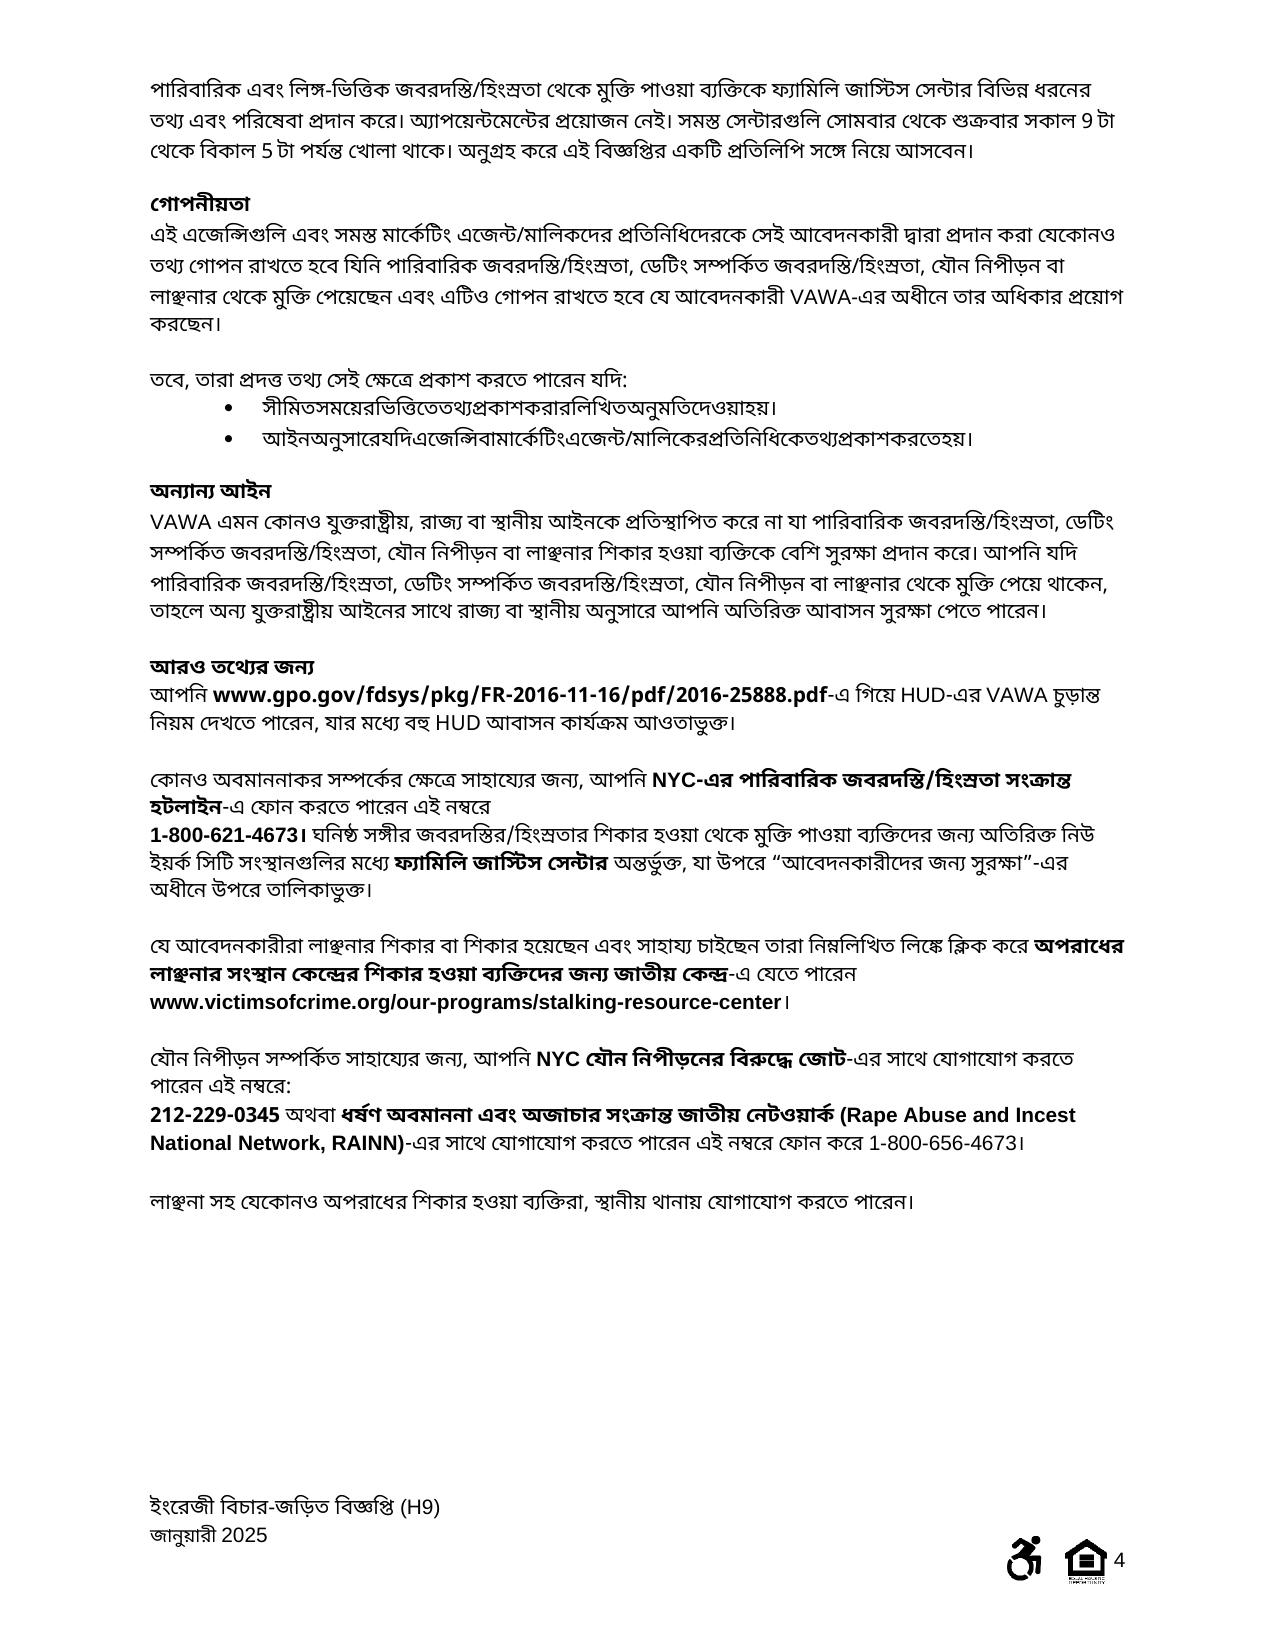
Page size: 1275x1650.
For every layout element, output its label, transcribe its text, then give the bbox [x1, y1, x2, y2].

text অন্যান্য আইন [150, 479, 1125, 507]
text যে আবেদনকারীরা লাঞ্ছনার শিকার বা শিকার হয়েছেন এবং সাহায্য চাইছেন তারা নিম্নলিখিত লিঙ্কে ক্লিক করে অপরাধের লাঞ্ছনার সংস্থান কেন্দ্রের শিকার হওয়া ব্যক্তিদের জন্য জাতীয় কেন্দ্র-এ যেতে পারেন [150, 935, 1125, 990]
text গোপনীয়তা [150, 192, 1125, 220]
text www.victimsofcrime.org/our-programs/stalking-resource-center। [150, 990, 1125, 1018]
text 212-229-0345 অথবা ধর্ষণ অবমাননা এবং অজাচার সংক্রান্ত জাতীয় নেটওয়ার্ক (Rape Abuse and Incest National Network, RAINN)-এর সাথে যোগাযোগ করতে পারেন এই নম্বরে ফোন করে 1-800-656-4673। [150, 1102, 1125, 1159]
text তবে, তারা প্রদত্ত তথ্য সেই ক্ষেত্রে প্রকাশ করতে পারেন যদি: [150, 365, 1125, 396]
text যৌন নিপীড়ন সম্পর্কিত সাহায্যের জন্য, আপনি NYC যৌন নিপীড়নের বিরুদ্ধে জোট-এর সাথে যোগাযোগ করতে পারেন এই নম্বরে: [150, 1047, 1125, 1102]
text 1-800-621-4673। ঘনিষ্ঠ সঙ্গীর জবরদস্তির/হিংস্রতার শিকার হওয়া থেকে মুক্তি পাওয়া ব্যক্তিদের জন্য অতিরিক্ত নিউ ইয়র্ক সিটি সংস্থানগুলির মধ্যে ফ্যামিলি জাস্টিস সেন্টার অন্তর্ভুক্ত, যা উপরে “আবেদনকারীদের জন্য সুরক্ষা”-এর অধীনে উপরে তালিকাভুক্ত। [150, 823, 1125, 906]
list সীমিতসময়েরভিত্তিতেতথ্যপ্রকাশকরারলিখিতঅনুমতিদেওয়াহয়। [225, 396, 1125, 424]
text লাঞ্ছনা সহ যেকোনও অপরাধের শিকার হওয়া ব্যক্তিরা, স্থানীয় থানায় যোগাযোগ করতে পারেন। [150, 1187, 1125, 1218]
text VAWA এমন কোনও যুক্তরাষ্ট্রীয়, রাজ্য বা স্থানীয় আইনকে প্রতিস্থাপিত করে না যা পারিবারিক জবরদস্তি/হিংস্রতা, ডেটিং সম্পর্কিত জবরদস্তি/হিংস্রতা, যৌন নিপীড়ন বা লাঞ্ছনার শিকার হওয়া ব্যক্তিকে বেশি সুরক্ষা প্রদান করে। আপনি যদি পারিবারিক জবরদস্তি/হিংস্রতা, ডেটিং সম্পর্কিত জবরদস্তি/হিংস্রতা, যৌন নিপীড়ন বা লাঞ্ছনার থেকে মুক্তি পেয়ে থাকেন, তাহলে অন্য যুক্তরাষ্ট্রীয় আইনের সাথে রাজ্য বা স্থানীয় অনুসারে আপনি অতিরিক্ত আবাসন সুরক্ষা পেতে পারেন। [150, 507, 1125, 627]
picture [1065, 1538, 1107, 1584]
text আরও তথ্যের জন্য [150, 656, 1125, 683]
text কোনও অবমাননাকর সম্পর্কের ক্ষেত্রে সাহায্যের জন্য, আপনি NYC-এর পারিবারিক জবরদস্তি/হিংস্রতা সংক্রান্ত হটলাইন-এ ফোন করতে পারেন এই নম্বরে [150, 767, 1125, 823]
picture [1006, 1535, 1047, 1581]
text আপনি www.gpo.gov/fdsys/pkg/FR-2016-11-16/pdf/2016-25888.pdf-এ গিয়ে HUD-এর VAWA চুড়ান্ত নিয়ম দেখতে পারেন, যার মধ্যে বহু HUD আবাসন কার্যক্রম আওতাভুক্ত। [150, 683, 1125, 739]
list আইনঅনুসারেযদিএজেন্সিবামার্কেটিংএজেন্ট/মালিকেরপ্রতিনিধিকেতথ্যপ্রকাশকরতেহয়। [225, 424, 1125, 454]
text এই এজেন্সিগুলি এবং সমস্ত মার্কেটিং এজেন্ট/মালিকদের প্রতিনিধিদেরকে সেই আবেদনকারী দ্বারা প্রদান করা যেকোনও তথ্য গোপন রাখতে হবে যিনি পারিবারিক জবরদস্তি/হিংস্রতা, ডেটিং সম্পর্কিত জবরদস্তি/হিংস্রতা, যৌন নিপীড়ন বা লাঞ্ছনার থেকে মুক্তি পেয়েছেন এবং এটিও গোপন রাখতে হবে যে আবেদনকারী VAWA-এর অধীনে তার অধিকার প্রয়োগ করছেন। [150, 220, 1125, 340]
text পারিবারিক এবং লিঙ্গ-ভিত্তিক জবরদস্তি/হিংস্রতা থেকে মুক্তি পাওয়া ব্যক্তিকে ফ্যামিলি জাস্টিস সেন্টার বিভিন্ন ধরনের তথ্য এবং পরিষেবা প্রদান করে। অ্যাপয়েন্টমেন্টের প্রয়োজন নেই। সমস্ত সেন্টারগুলি সোমবার থেকে শুক্রবার সকাল 9টা থেকে বিকাল 5টা পর্যন্ত খোলা থাকে। অনুগ্রহ করে এই বিজ্ঞপ্তির একটি প্রতিলিপি সঙ্গে নিয়ে আসবেন। [150, 75, 1125, 167]
